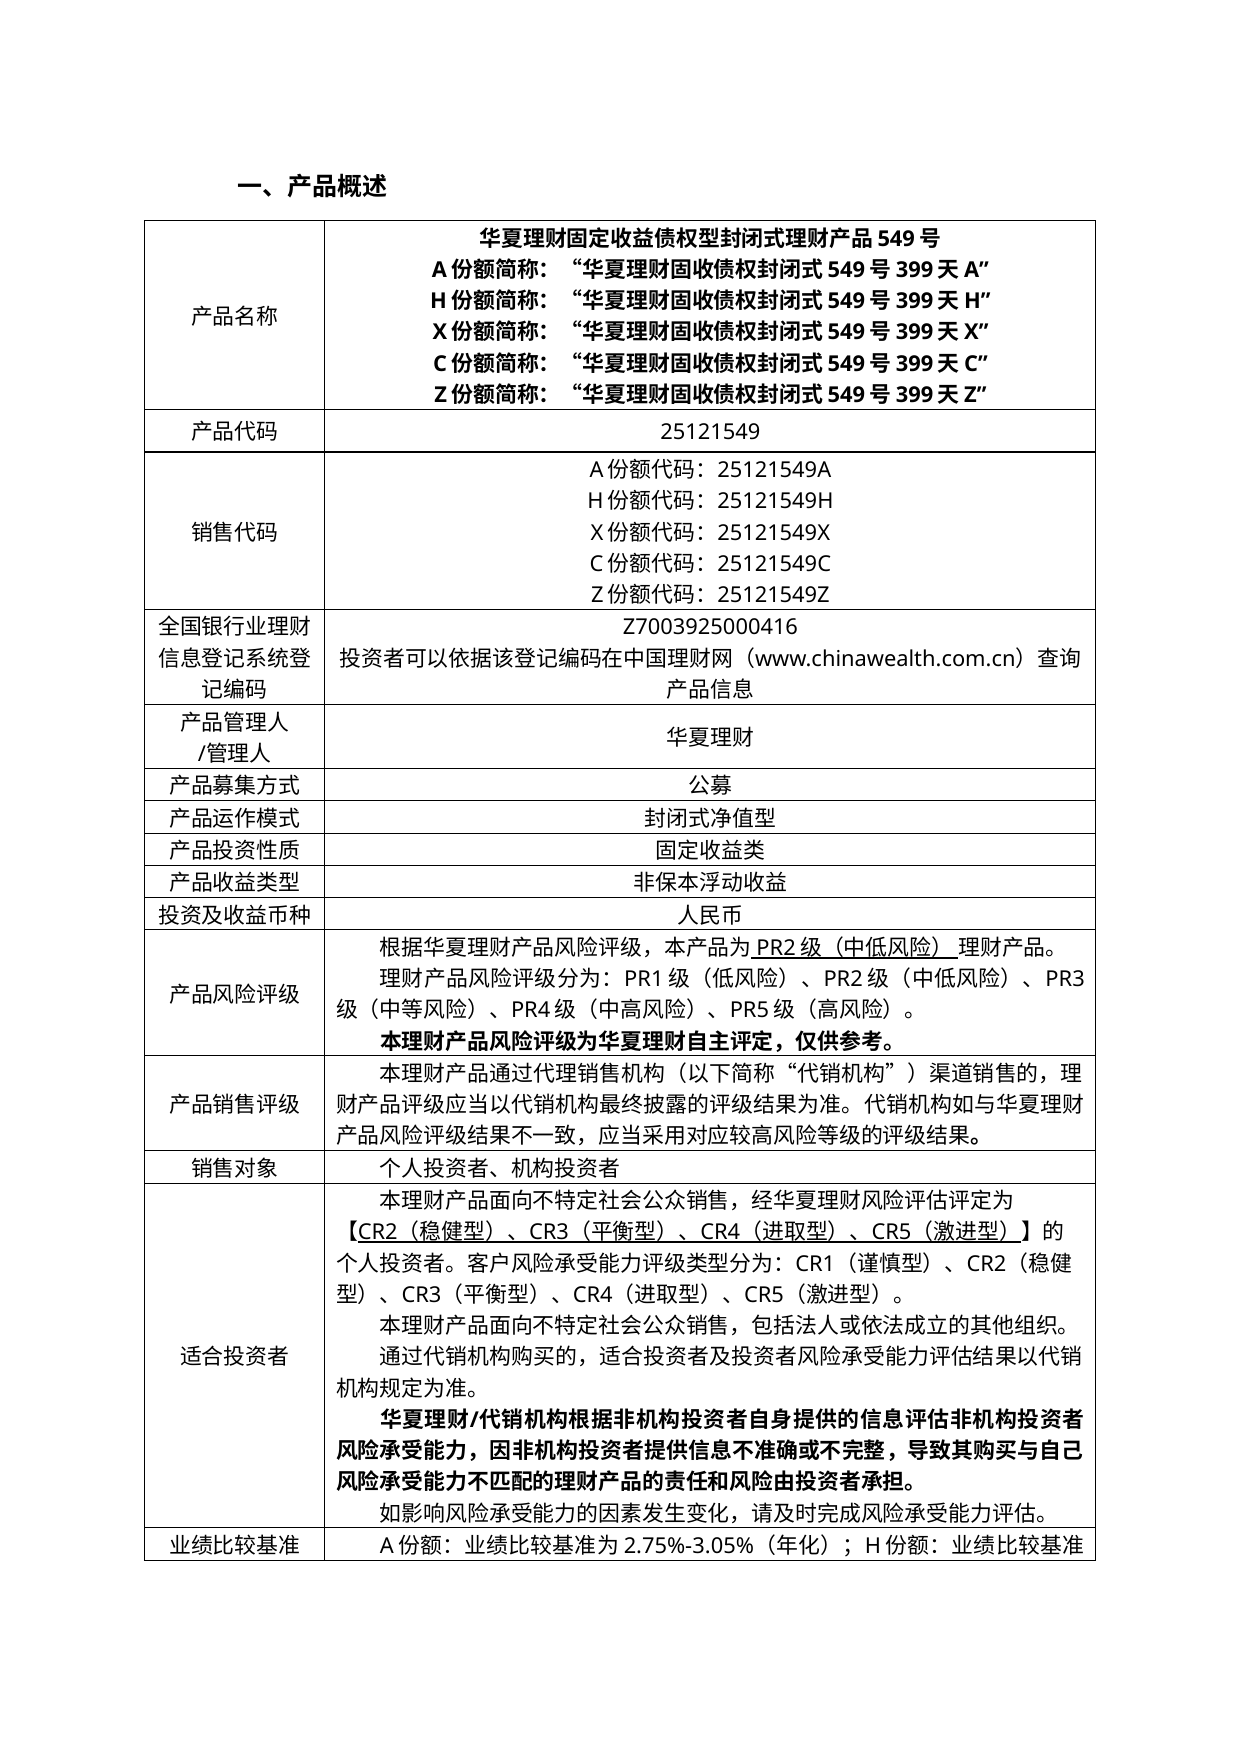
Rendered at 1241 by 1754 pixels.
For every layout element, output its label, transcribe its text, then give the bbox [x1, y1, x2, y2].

table_cell 产品收益类型 [145, 866, 324, 897]
table_header 华夏理财固定收益债权型封闭式理财产品549号 A份额简称：“华夏理财固收债权封闭式549号399天A” H份额简称：“华夏理财固收债权封闭式549号399天H” X份额简称：“华夏理财固收债权封闭式549号399天X” C份额简称：“华夏理财固收债权封闭式549号399天C” Z份额简称：“华夏理财固收债权封闭式549号399天Z” [325, 221, 1095, 408]
table_cell 产品运作模式 [145, 801, 324, 832]
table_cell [325, 1528, 1095, 1560]
table_cell 销售对象 [145, 1151, 324, 1182]
table_cell 产品投资性质 [145, 834, 324, 865]
table_cell 全国银行业理财信息登记系统登记编码 [145, 610, 324, 703]
table_cell 产品管理人 /管理人 [145, 705, 324, 768]
table_cell Z7003925000416 投资者可以依据该登记编码在中国理财网（www.chinawealth.com.cn）查询产品信息 [325, 610, 1095, 703]
table_cell 产品销售评级 [145, 1056, 324, 1150]
table_cell 25121549 [325, 410, 1095, 451]
table_cell 产品风险评级 [145, 930, 324, 1055]
table_cell 华夏理财 [325, 705, 1095, 768]
table_cell 产品代码 [145, 410, 324, 451]
table_cell 公募 [325, 769, 1095, 800]
table_cell 业绩比较基准 [145, 1528, 324, 1560]
table_cell A份额代码：25121549A H份额代码：25121549H X份额代码：25121549X C份额代码：25121549C Z份额代码：25121549Z [325, 453, 1095, 609]
table_cell 本理财产品面向不特定社会公众销售，经华夏理财风险评估评定为【CR2（稳健型）、CR3（平衡型）、CR4（进取型）、CR5（激进型）】的个人投资者。客户风险承受能力评级类型分为：CR1（谨慎型）、CR2（稳健型）、CR3（平衡型）、CR4（进取型）、CR5（激进型）。 本理财产品面向不特定社会公众销售，包括法人或依法成立的其他组织。 通过代销机构购买的，适合投资者及投资者风险承受能力评估结果以代销机构规定为准。 华夏理财/代销机构根据非机构投资者自身提供的信息评估非机构投资者风险承受能力，因非机构投资者提供信息不准确或不完整，导致其购买与自己风险承受能力不匹配的理财产品的责任和风险由投资者承担。 如影响风险承受能力的因素发生变化，请及时完成风险承受能力评估。 [325, 1184, 1095, 1527]
table_cell 封闭式净值型 [325, 801, 1095, 832]
table_cell 投资及收益币种 [145, 898, 324, 929]
table_cell 适合投资者 [145, 1184, 324, 1527]
table_header 产品名称 [145, 221, 324, 408]
table_cell 产品募集方式 [145, 769, 324, 800]
table_cell 人民币 [325, 898, 1095, 929]
table_cell 销售代码 [145, 453, 324, 609]
table_cell 非保本浮动收益 [325, 866, 1095, 897]
table_cell 个人投资者、机构投资者 [325, 1151, 1095, 1182]
text 一、产品概述 [187, 162, 1053, 204]
table_cell 本理财产品通过代理销售机构（以下简称“代销机构”）渠道销售的，理财产品评级应当以代销机构最终披露的评级结果为准。代销机构如与华夏理财产品风险评级结果不一致，应当采用对应较高风险等级的评级结果。 [325, 1056, 1095, 1150]
table_cell 根据华夏理财产品风险评级，本产品为 PR2级（中低风险） 理财产品。 理财产品风险评级分为：PR1级（低风险）、PR2级（中低风险）、PR3级（中等风险）、PR4级（中高风险）、PR5级（高风险）。 本理财产品风险评级为华夏理财自主评定，仅供参考。 [325, 930, 1095, 1055]
table_cell 固定收益类 [325, 834, 1095, 865]
